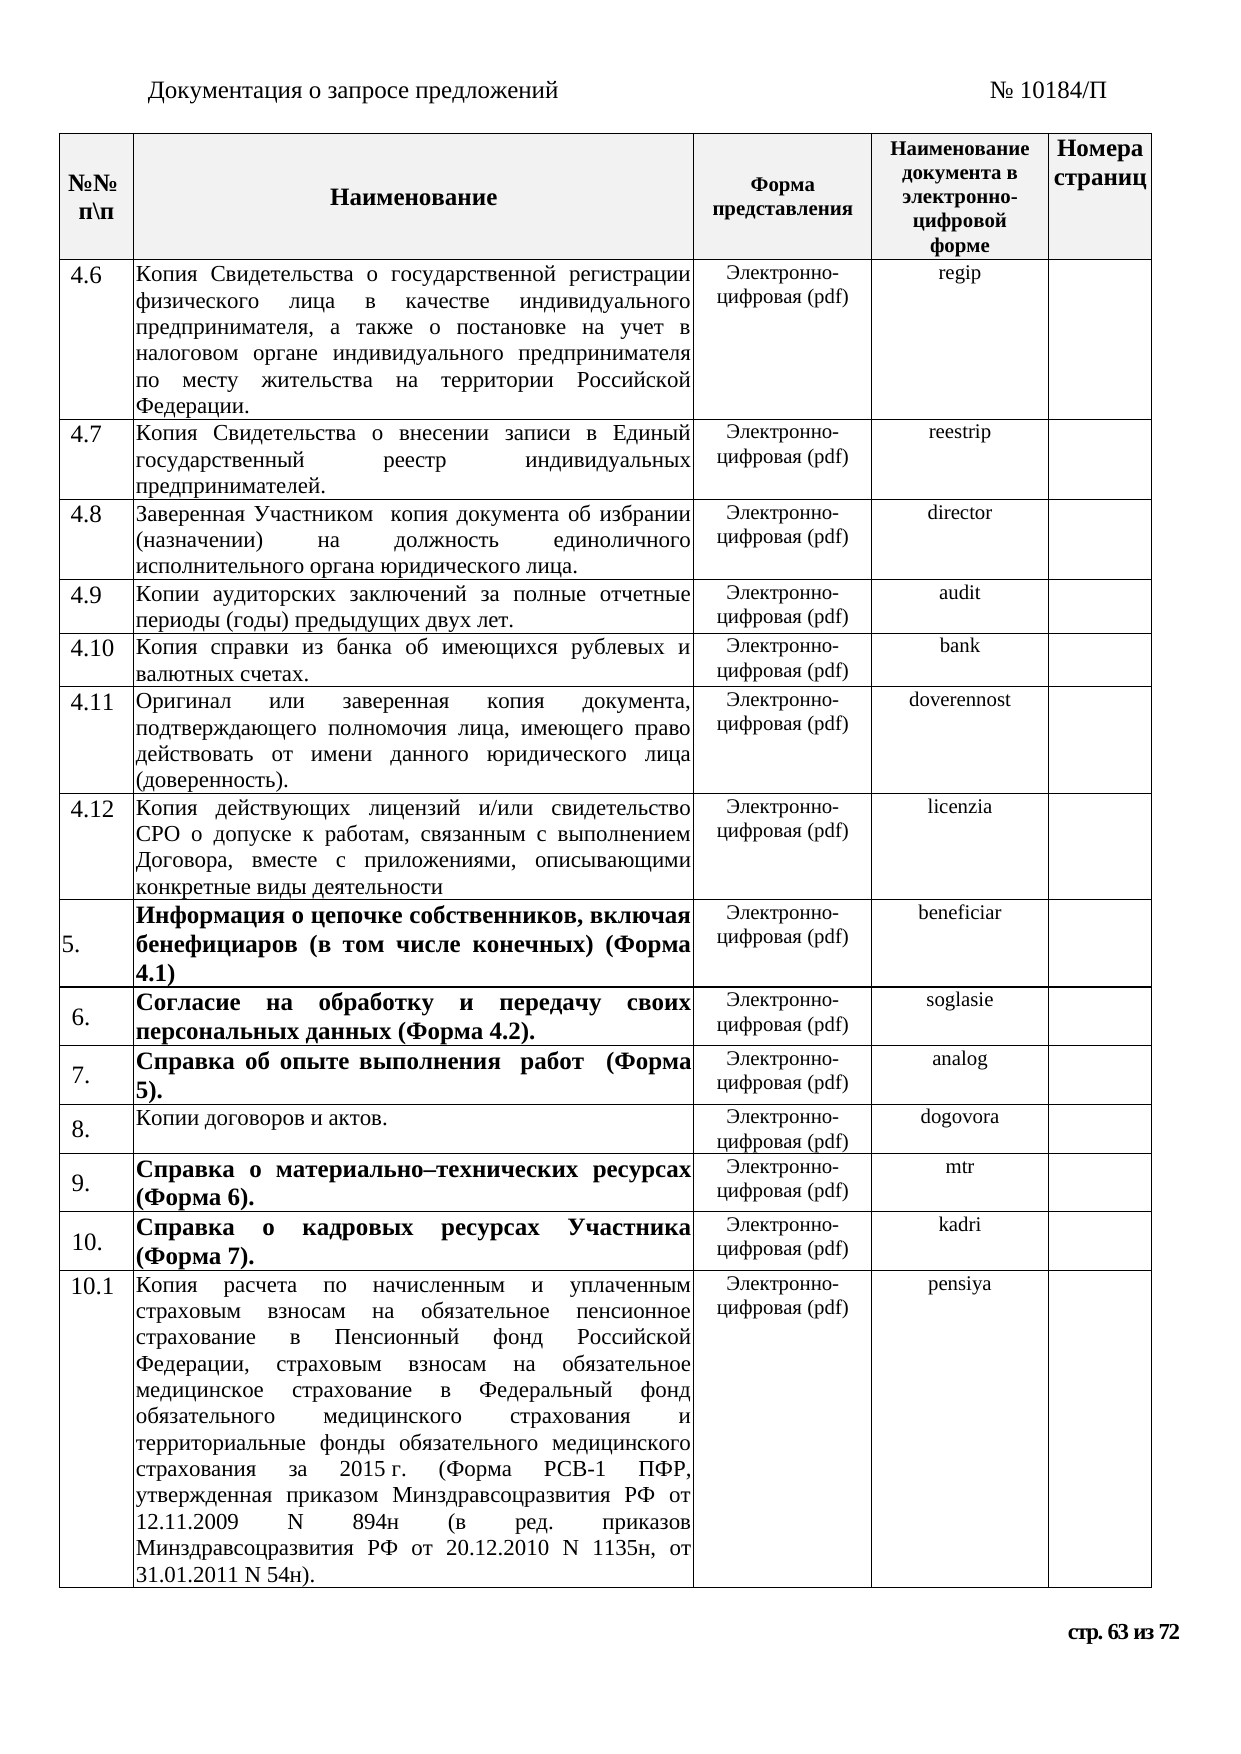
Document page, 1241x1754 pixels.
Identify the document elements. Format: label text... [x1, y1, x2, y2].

table_header №№ п\п [60, 134, 133, 259]
table_cell [1049, 1105, 1151, 1153]
table_cell Копии договоров и актов. [134, 1105, 693, 1153]
table_cell dogovora [872, 1105, 1048, 1153]
table_header Форма представления [694, 134, 871, 259]
table_cell kadri [872, 1212, 1048, 1270]
table_cell [60, 900, 133, 986]
table_cell [1049, 900, 1151, 986]
table_cell 4.7 [60, 420, 133, 498]
table_cell 4.12 [60, 794, 133, 899]
table_cell 4.9 [60, 580, 133, 632]
table_cell doverennost [872, 687, 1048, 793]
table_cell Электронно-цифровая (pdf) [694, 1046, 871, 1103]
table_cell [1049, 1212, 1151, 1270]
table_cell 4.8 [60, 500, 133, 579]
table_cell [1049, 580, 1151, 632]
table_cell Электронно-цифровая (pdf) [694, 260, 871, 418]
table_header Наименование документа в электронно-цифровой форме [872, 134, 1048, 259]
table_cell bank [872, 634, 1048, 686]
table_cell pensiya [872, 1271, 1048, 1587]
table_cell [60, 988, 133, 1045]
table_cell [1049, 260, 1151, 418]
table_header Номера страниц [1049, 134, 1151, 259]
table_cell [1049, 1154, 1151, 1211]
table_cell Электронно-цифровая (pdf) [694, 634, 871, 686]
table_cell 10.1 [60, 1271, 133, 1587]
table_cell Копии аудиторских заключений за полные отчетные периоды (годы) предыдущих двух лет. [134, 580, 693, 632]
table_cell Копия Свидетельства о государственной регистрации физического лица в качестве индивидуального предпринимателя, а также о постановке на учет в налоговом органе индивидуального предпринимателя по месту жительства на территории Российской Федерации. [134, 260, 693, 418]
table_cell analog [872, 1046, 1048, 1103]
table_cell Информация о цепочке собственников, включая бенефициаров (в том числе конечных) (Форма 4.1) [134, 900, 693, 986]
table_cell Электронно-цифровая (pdf) [694, 1212, 871, 1270]
table_cell [1049, 687, 1151, 793]
table_cell Электронно-цифровая (pdf) [694, 900, 871, 986]
table_cell Электронно-цифровая (pdf) [694, 988, 871, 1045]
table_cell mtr [872, 1154, 1048, 1211]
table_cell soglasie [872, 988, 1048, 1045]
table_cell [60, 1154, 133, 1211]
table_cell [1049, 1046, 1151, 1103]
table_cell [1049, 1271, 1151, 1587]
table_cell 4.11 [60, 687, 133, 793]
table_cell [1049, 794, 1151, 899]
table_cell [1049, 988, 1151, 1045]
table_cell Электронно-цифровая (pdf) [694, 1154, 871, 1211]
table_cell Электронно-цифровая (pdf) [694, 500, 871, 579]
table_cell [1049, 500, 1151, 579]
table_cell Копия Свидетельства о внесении записи в Единый государственный реестр индивидуальных предпринимателей. [134, 420, 693, 498]
table_cell 4.10 [60, 634, 133, 686]
table_cell licenzia [872, 794, 1048, 899]
table_cell [1049, 420, 1151, 498]
table_cell Электронно-цифровая (pdf) [694, 420, 871, 498]
table_cell Заверенная Участником копия документа об избрании (назначении) на должность единоличного исполнительного органа юридического лица. [134, 500, 693, 579]
table_cell [1049, 634, 1151, 686]
table_cell director [872, 500, 1048, 579]
table_cell Справка о кадровых ресурсах Участника (Форма 7). [134, 1212, 693, 1270]
table_cell audit [872, 580, 1048, 632]
table_cell 4.6 [60, 260, 133, 418]
table_cell Электронно-цифровая (pdf) [694, 1105, 871, 1153]
table_cell [60, 1105, 133, 1153]
table_cell Согласие на обработку и передачу своих персональных данных (Форма 4.2). [134, 988, 693, 1045]
table_cell beneficiar [872, 900, 1048, 986]
table_cell Копия действующих лицензий и/или свидетельство СРО о допуске к работам, связанным с выполнением Договора, вместе с приложениями, описывающими конкретные виды деятельности [134, 794, 693, 899]
table_cell Электронно-цифровая (pdf) [694, 794, 871, 899]
table_cell Справка об опыте выполнения работ (Форма 5). [134, 1046, 693, 1103]
table_cell regip [872, 260, 1048, 418]
table_cell Электронно-цифровая (pdf) [694, 687, 871, 793]
table_cell Справка о материально–технических ресурсах (Форма 6). [134, 1154, 693, 1211]
table_cell Электронно-цифровая (pdf) [694, 1271, 871, 1587]
table_cell [60, 1046, 133, 1103]
table_cell reestrip [872, 420, 1048, 498]
table_cell Оригинал или заверенная копия документа, подтверждающего полномочия лица, имеющего право действовать от имени данного юридического лица (доверенность). [134, 687, 693, 793]
table_cell [60, 1212, 133, 1270]
table_cell Копия расчета по начисленным и уплаченным страховым взносам на обязательное пенсионное страхование в Пенсионный фонд Российской Федерации, страховым взносам на обязательное медицинское страхование в Федеральный фонд обязательного медицинского страхования и территориальные фонды обязательного медицинского страхования за 2015 г. (Форма РСВ-1 ПФР, утвержденная приказом Минздравсоцразвития РФ от 12.11.2009 N 894н (в ред. приказов Минздравсоцразвития РФ от 20.12.2010 N 1135н, от 31.01.2011 N 54н). [134, 1271, 693, 1587]
table_cell Копия справки из банка об имеющихся рублевых и валютных счетах. [134, 634, 693, 686]
table_header Наименование [134, 134, 693, 259]
table_cell Электронно-цифровая (pdf) [694, 580, 871, 632]
